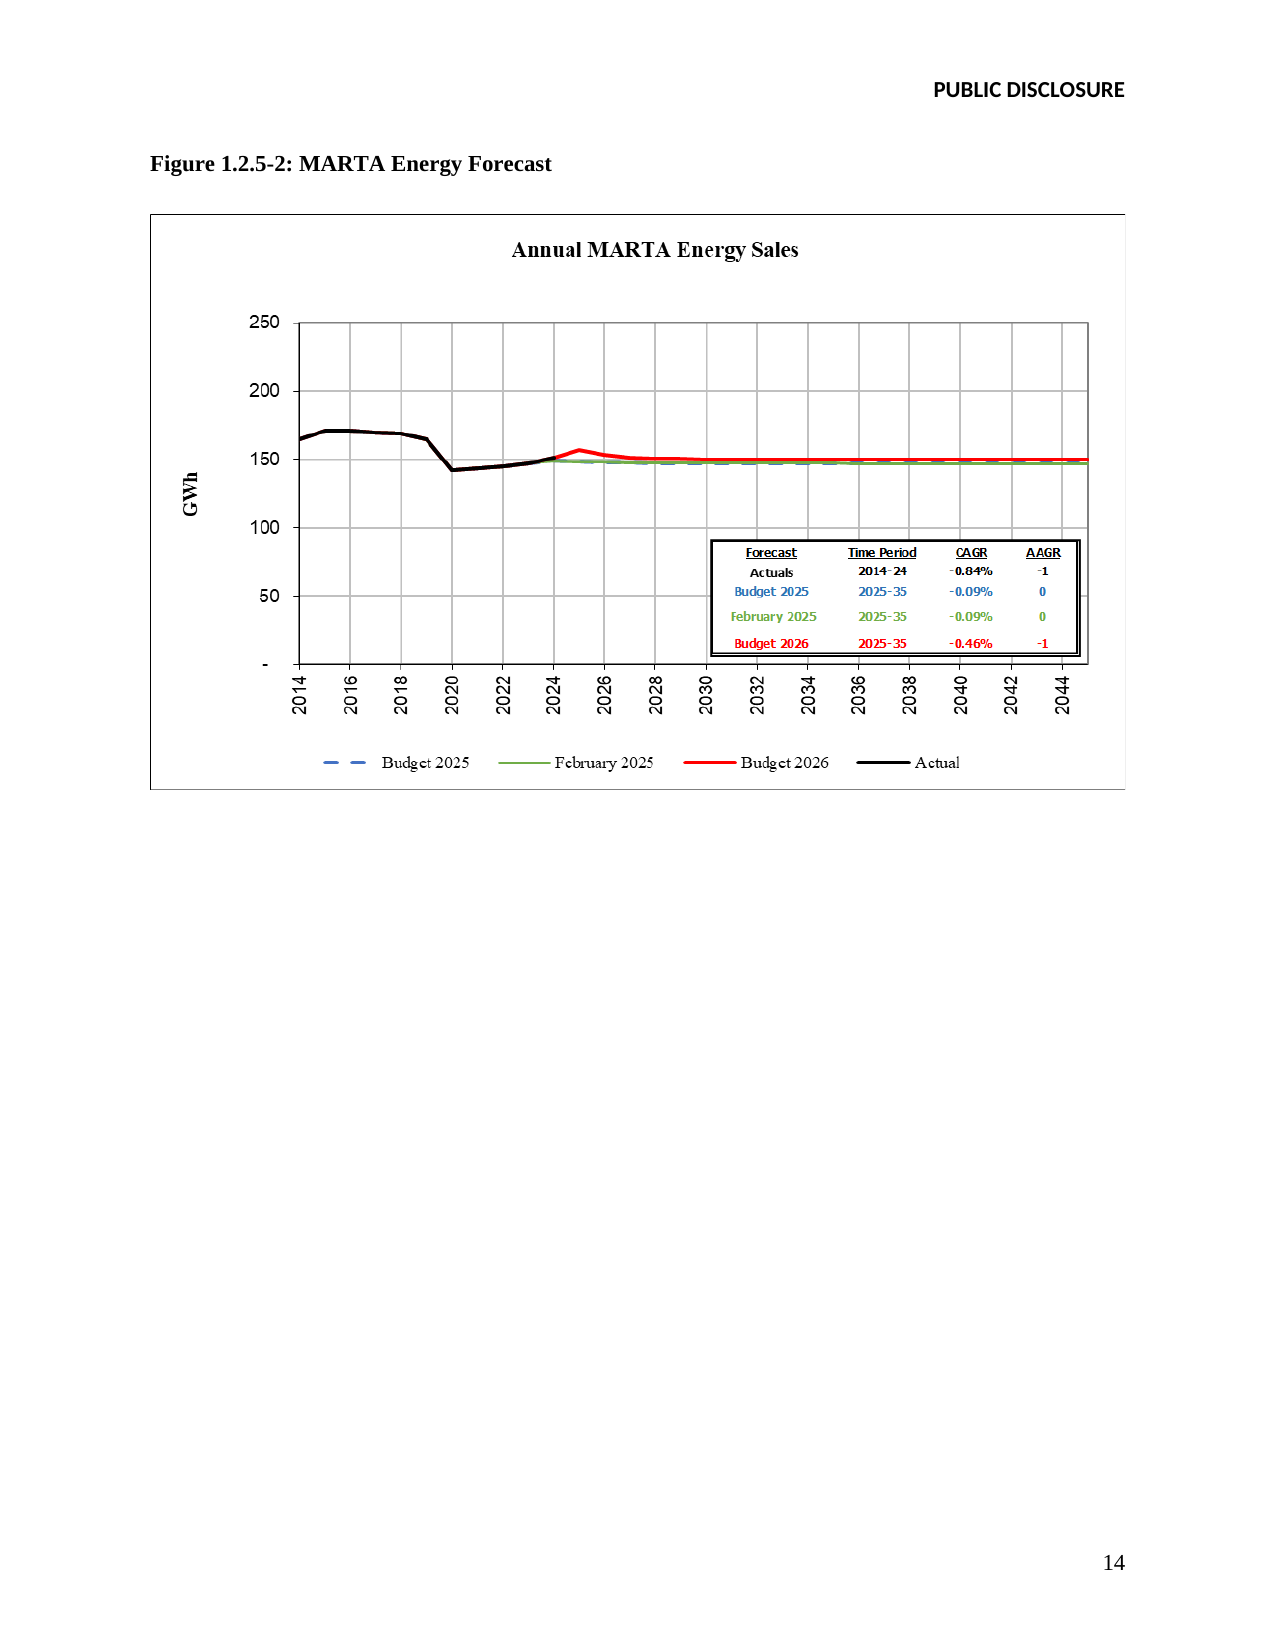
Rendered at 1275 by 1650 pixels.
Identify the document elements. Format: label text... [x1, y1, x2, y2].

text Figure 1.2.5-2: MARTA Energy Forecast [150, 150, 1125, 176]
picture [150, 214, 1125, 790]
